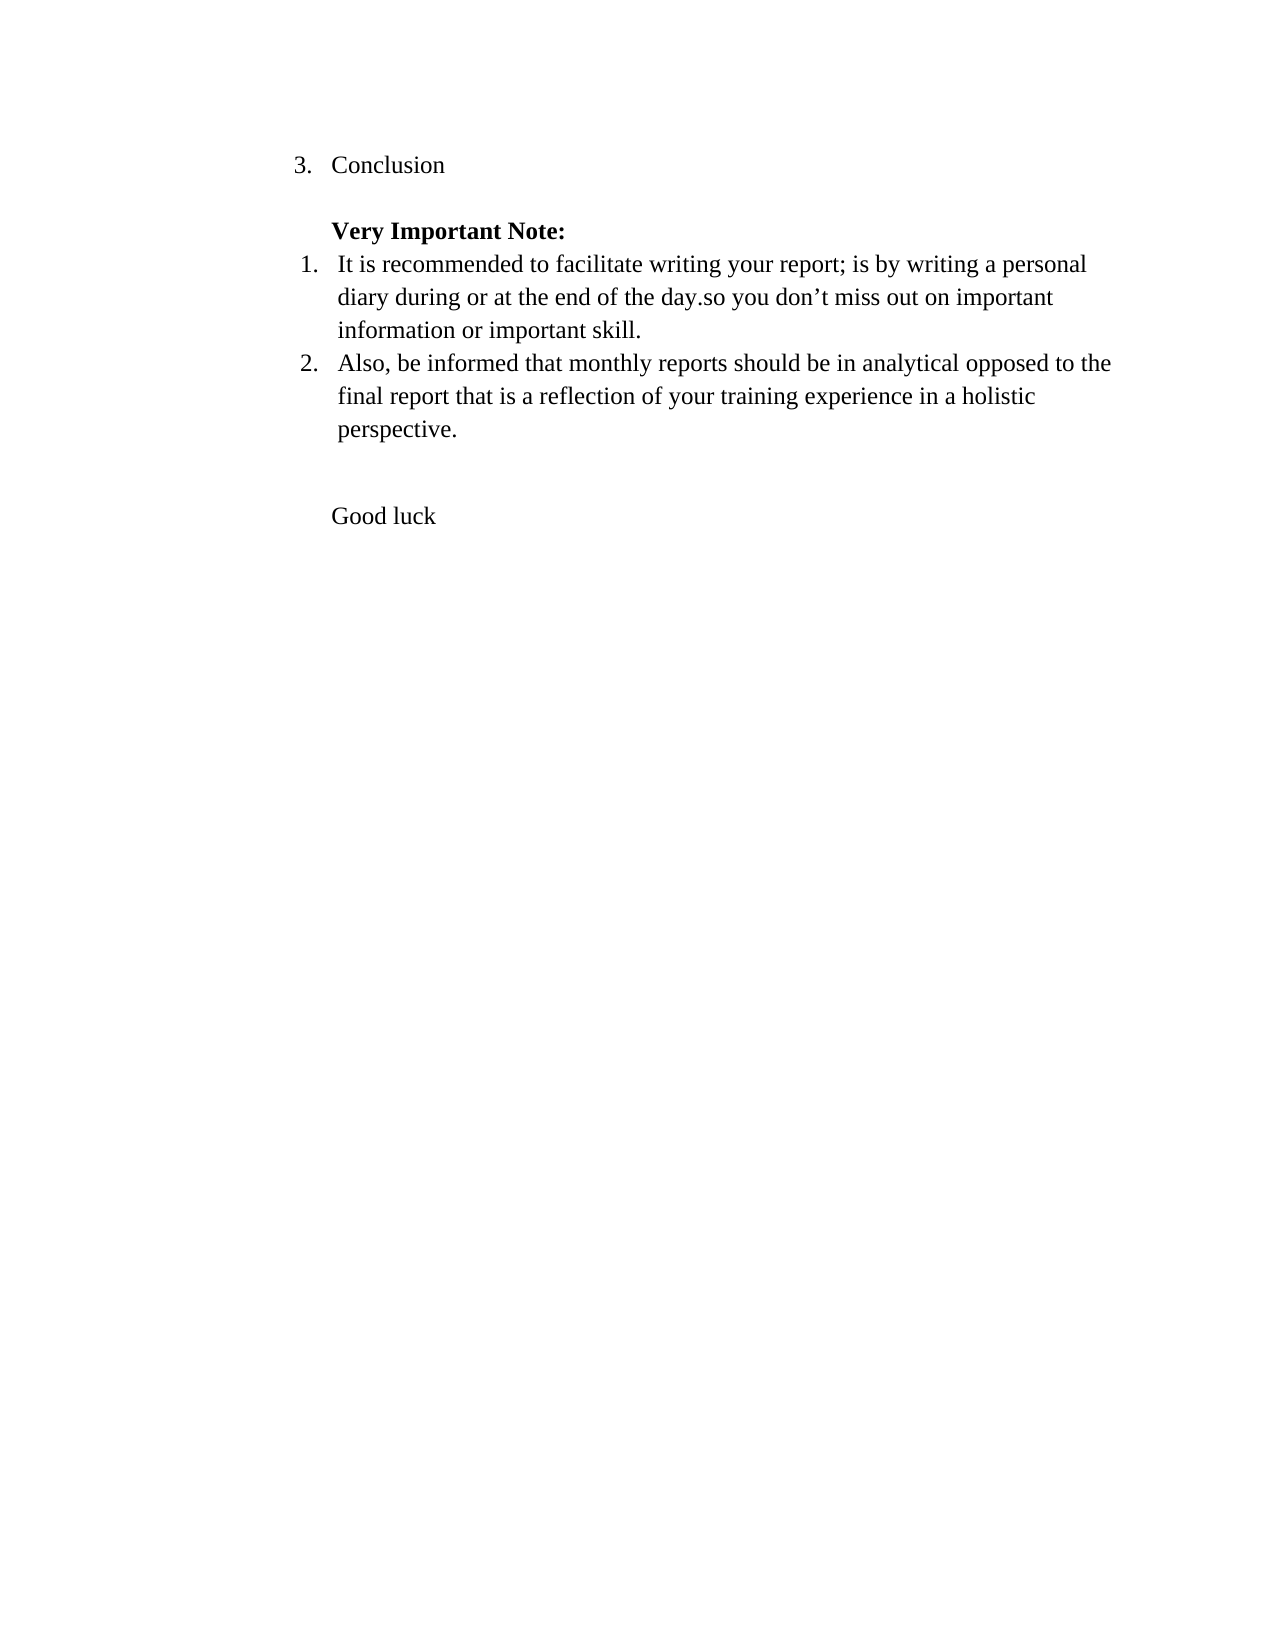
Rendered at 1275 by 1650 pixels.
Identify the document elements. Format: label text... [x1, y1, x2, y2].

list Very Important Note: [331, 216, 1125, 245]
list Also, be informed that monthly reports should be in analytical opposed to the final report that is a reflection of your training experience in a holistic perspective. [300, 348, 1125, 443]
list It is recommended to facilitate writing your report; is by writing a personal diary during or at the end of the day.so you don’t miss out on important information or important skill. [300, 249, 1125, 344]
text Good luck [331, 501, 1125, 530]
list Conclusion [294, 150, 1125, 179]
